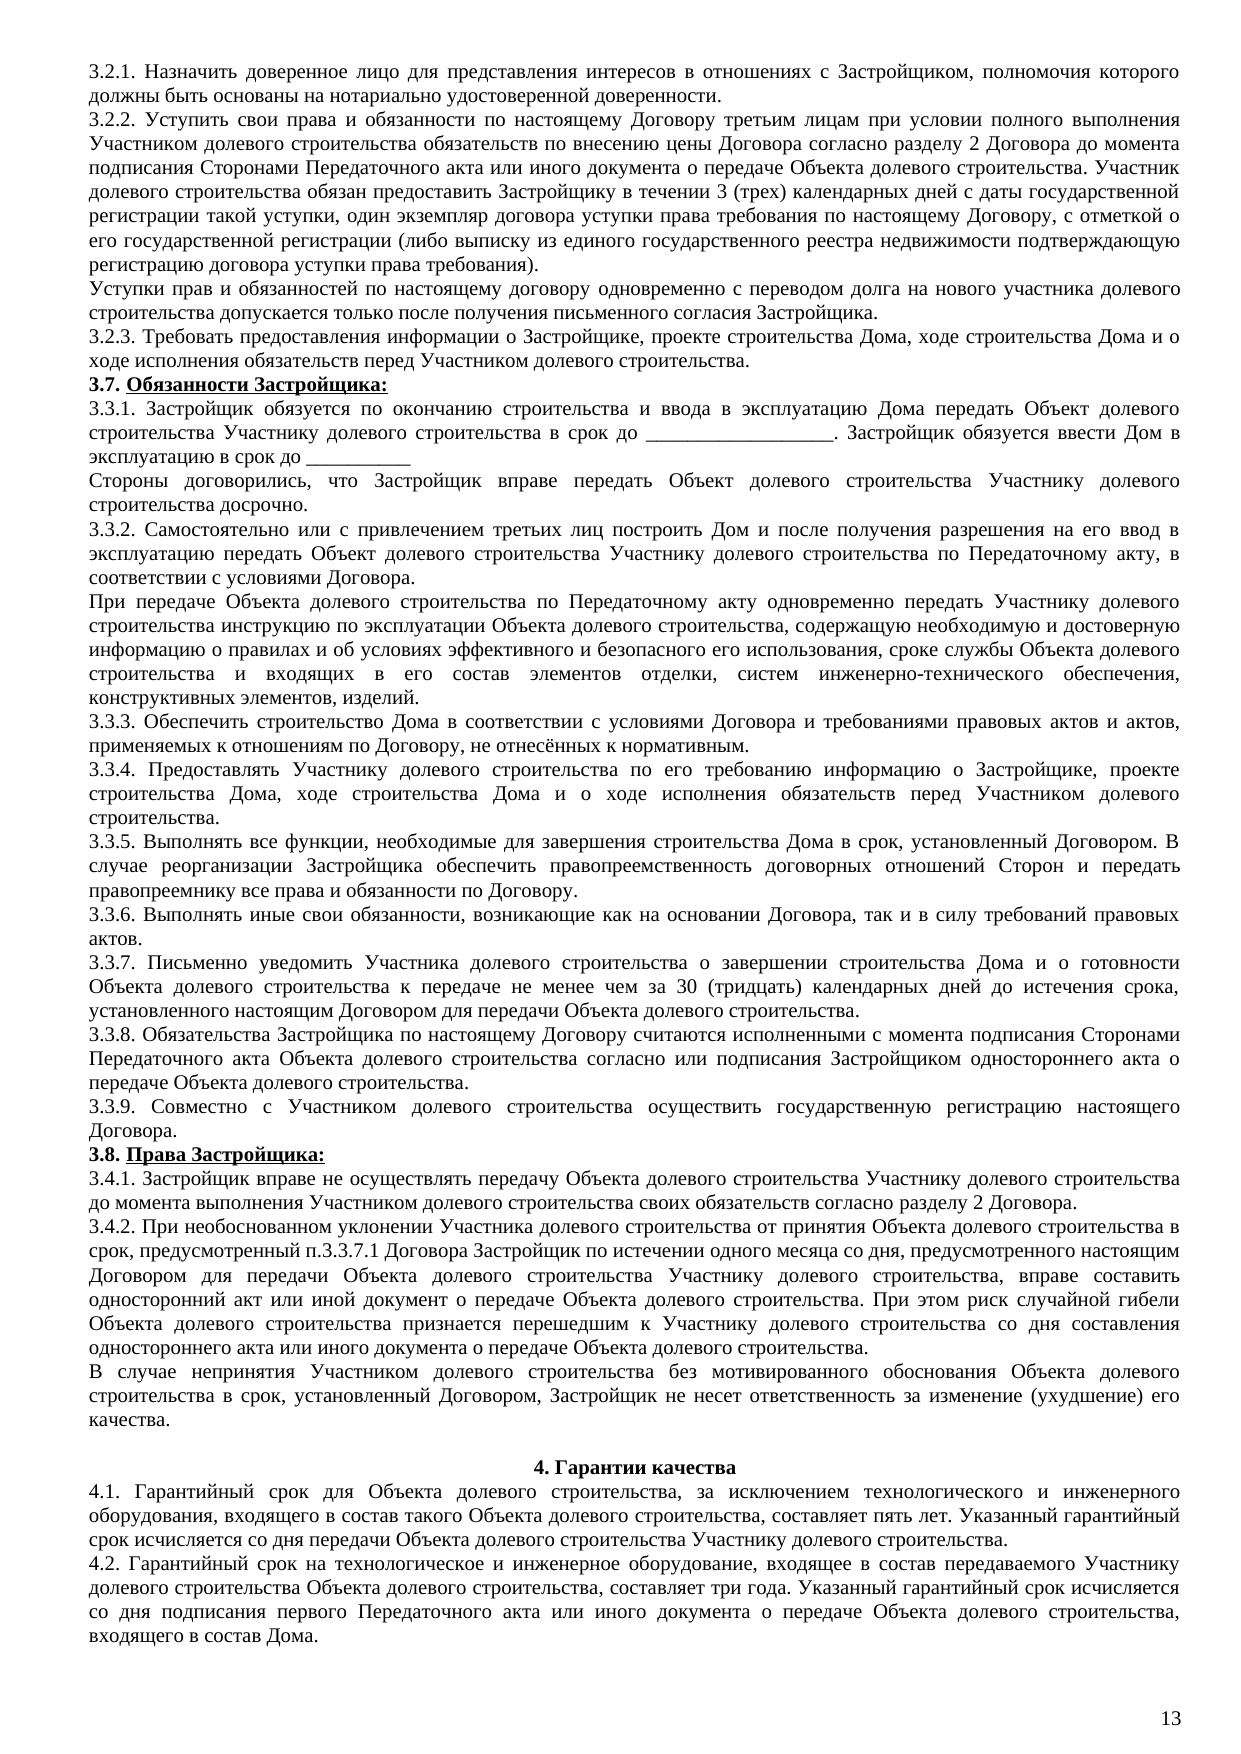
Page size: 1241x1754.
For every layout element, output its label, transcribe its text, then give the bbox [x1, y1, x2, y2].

text 3.3.2. Самостоятельно или с привлечением третьих лиц построить Дом и после получения разрешения на его ввод в эксплуатацию передать Объект долевого строительства Участнику долевого строительства по Передаточному акту, в соответствии с условиями Договора. [89, 517, 1181, 589]
list При передаче Объекта долевого строительства по Передаточному акту одновременно передать Участнику долевого строительства инструкцию по эксплуатации Объекта долевого строительства, содержащую необходимую и достоверную информацию о правилах и об условиях эффективного и безопасного его использования, сроке службы Объекта долевого строительства и входящих в его состав элементов отделки, систем инженерно-технического обеспечения, конструктивных элементов, изделий. [89, 589, 1181, 709]
list 3.2.2. Уступить свои права и обязанности по настоящему Договору третьим лицам при условии полного выполнения Участником долевого строительства обязательств по внесению цены Договора согласно разделу 2 Договора до момента подписания Сторонами Передаточного акта или иного документа о передаче Объекта долевого строительства. Участник долевого строительства обязан предоставить Застройщику в течении 3 (трех) календарных дней с даты государственной регистрации такой уступки, один экземпляр договора уступки права требования по настоящему Договору, с отметкой о его государственной регистрации (либо выписку из единого государственного реестра недвижимости подтверждающую регистрацию договора уступки права требования). [89, 107, 1181, 276]
list Права Застройщика: [89, 1142, 1181, 1166]
list 3.4.2. При необоснованном уклонении Участника долевого строительства от принятия Объекта долевого строительства в срок, предусмотренный п.3.3.7.1 Договора Застройщик по истечении одного месяца со дня, предусмотренного настоящим Договором для передачи Объекта долевого строительства Участнику долевого строительства, вправе составить односторонний акт или иной документ о передаче Объекта долевого строительства. При этом риск случайной гибели Объекта долевого строительства признается перешедшим к Участнику долевого строительства со дня составления одностороннего акта или иного документа о передаче Объекта долевого строительства. [89, 1214, 1181, 1359]
text Уступки прав и обязанностей по настоящему договору одновременно с переводом долга на нового участника долевого строительства допускается только после получения письменного согласия Застройщика. [89, 276, 1181, 324]
list 3.3.4. Предоставлять Участнику долевого строительства по его требованию информацию о Застройщике, проекте строительства Дома, ходе строительства Дома и о ходе исполнения обязательств перед Участником долевого строительства. [89, 757, 1181, 829]
text 4. Гарантии качества [89, 1455, 1181, 1479]
list Обязанности Застройщика: [89, 372, 1181, 396]
list 3.3.7. Письменно уведомить Участника долевого строительства о завершении строительства Дома и о готовности Объекта долевого строительства к передаче не менее чем за 30 (тридцать) календарных дней до истечения срока, установленного настоящим Договором для передачи Объекта долевого строительства. [89, 950, 1181, 1022]
text 4.2. Гарантийный срок на технологическое и инженерное оборудование, входящее в состав передаваемого Участнику долевого строительства Объекта долевого строительства, составляет три года. Указанный гарантийный срок исчисляется со дня подписания первого Передаточного акта или иного документа о передаче Объекта долевого строительства, входящего в состав Дома. [89, 1551, 1181, 1647]
text Стороны договорились, что Застройщик вправе передать Объект долевого строительства Участнику долевого строительства досрочно. [89, 468, 1181, 516]
list 3.2.3. Требовать предоставления информации о Застройщике, проекте строительства Дома, ходе строительства Дома и о ходе исполнения обязательств перед Участником долевого строительства. [89, 324, 1181, 372]
list 3.3.5. Выполнять все функции, необходимые для завершения строительства Дома в срок, установленный Договором. В случае реорганизации Застройщика обеспечить правопреемственность договорных отношений Сторон и передать правопреемнику все права и обязанности по Договору. [89, 829, 1181, 902]
list 3.2.1. Назначить доверенное лицо для представления интересов в отношениях с Застройщиком, полномочия которого должны быть основаны на нотариально удостоверенной доверенности. [89, 59, 1181, 107]
list 3.3.8. Обязательства Застройщика по настоящему Договору считаются исполненными с момента подписания Сторонами Передаточного акта Объекта долевого строительства согласно или подписания Застройщиком одностороннего акта о передаче Объекта долевого строительства. [89, 1022, 1181, 1094]
list 3.3.6. Выполнять иные свои обязанности, возникающие как на основании Договора, так и в силу требований правовых актов. [89, 902, 1181, 950]
list 3.3.9. Совместно с Участником долевого строительства осуществить государственную регистрацию настоящего Договора. [89, 1094, 1181, 1142]
list В случае непринятия Участником долевого строительства без мотивированного обоснования Объекта долевого строительства в срок, установленный Договором, Застройщик не несет ответственность за изменение (ухудшение) его качества. [89, 1359, 1181, 1431]
list 3.3.3. Обеспечить строительство Дома в соответствии с условиями Договора и требованиями правовых актов и актов, применяемых к отношениям по Договору, не отнесённых к нормативным. [89, 709, 1181, 757]
text 3.3.1. Застройщик обязуется по окончанию строительства и ввода в эксплуатацию Дома передать Объект долевого строительства Участнику долевого строительства в срок до __________________. Застройщик обязуется ввести Дом в эксплуатацию в срок до __________ [89, 396, 1181, 468]
text 4.1. Гарантийный срок для Объекта долевого строительства, за исключением технологического и инженерного оборудования, входящего в состав такого Объекта долевого строительства, составляет пять лет. Указанный гарантийный срок исчисляется со дня передачи Объекта долевого строительства Участнику долевого строительства. [89, 1479, 1181, 1551]
list 3.4.1. Застройщик вправе не осуществлять передачу Объекта долевого строительства Участнику долевого строительства до момента выполнения Участником долевого строительства своих обязательств согласно разделу 2 Договора. [89, 1166, 1181, 1214]
